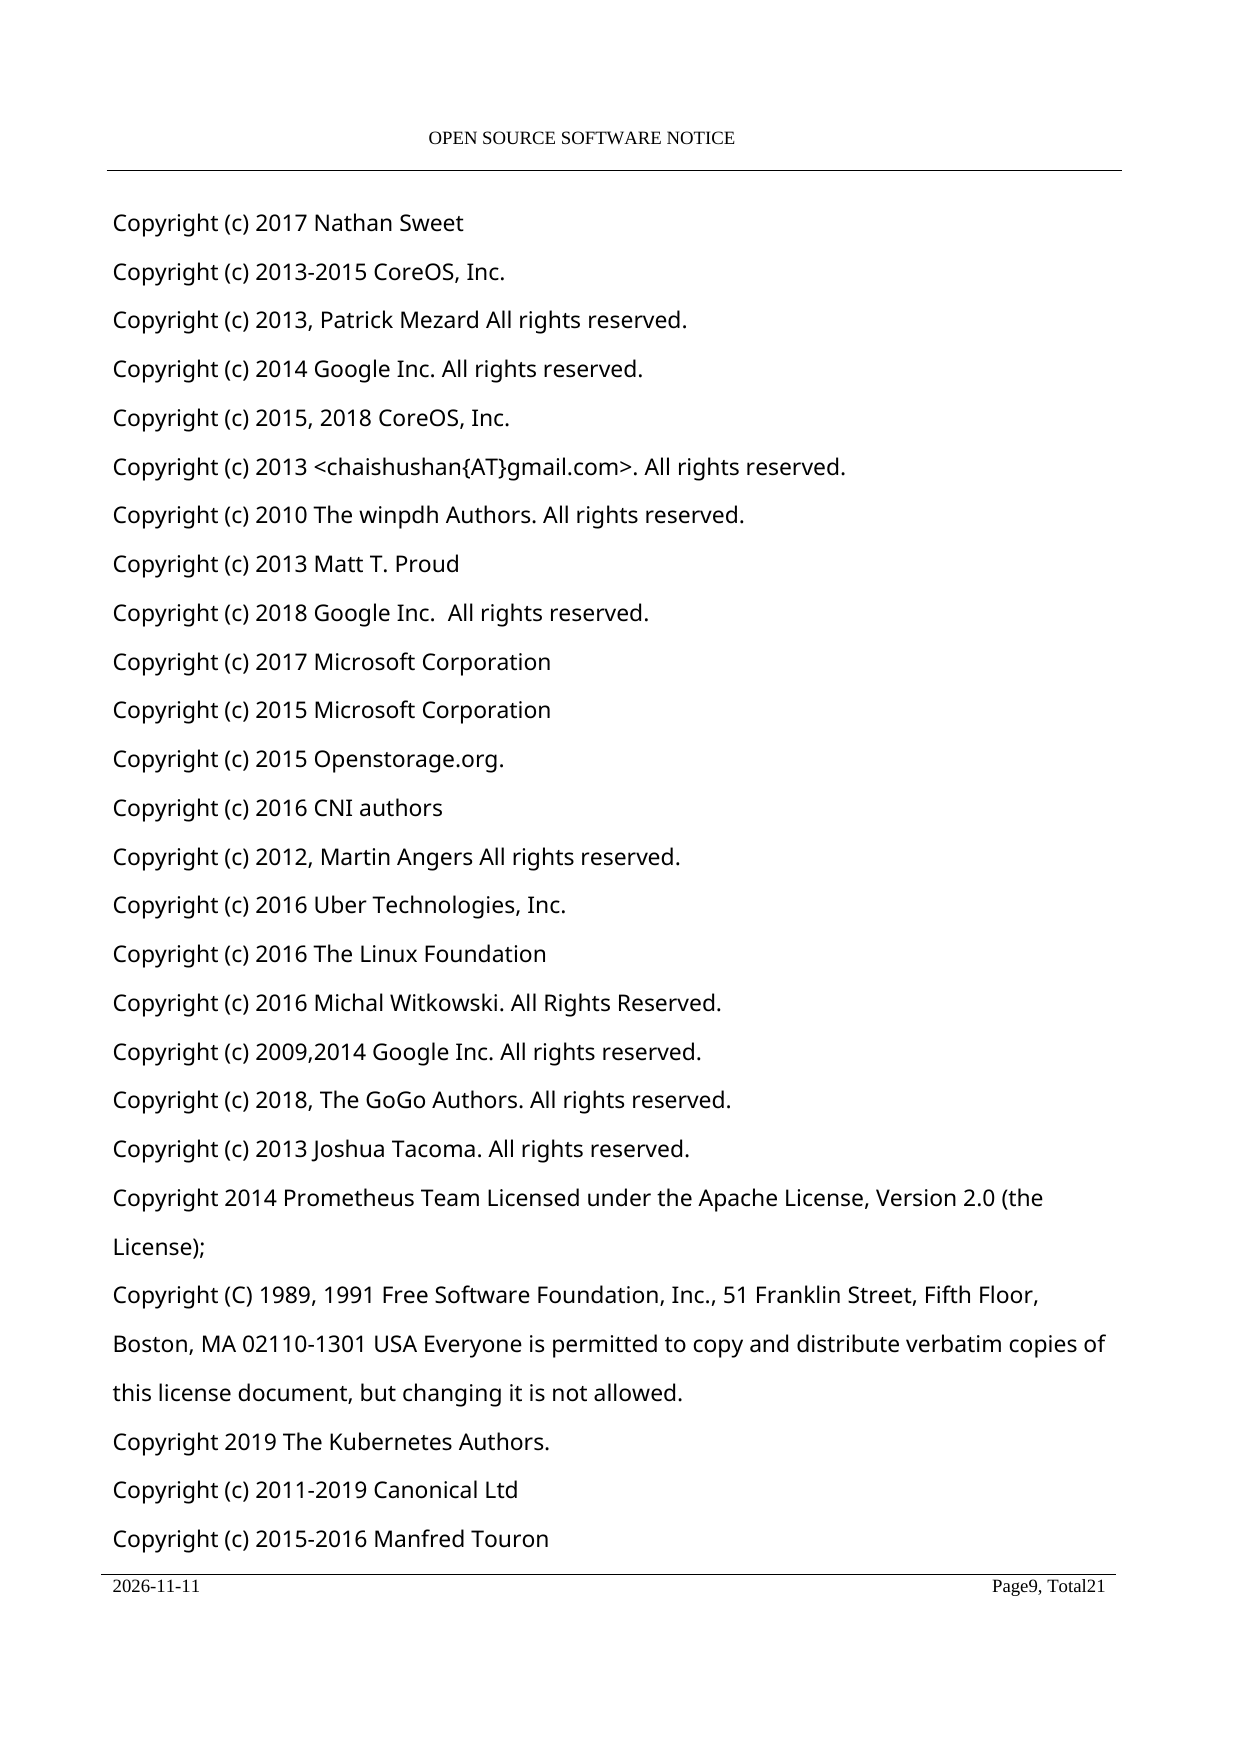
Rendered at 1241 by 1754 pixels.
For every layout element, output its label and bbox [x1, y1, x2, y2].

text [112, 206, 1128, 1555]
